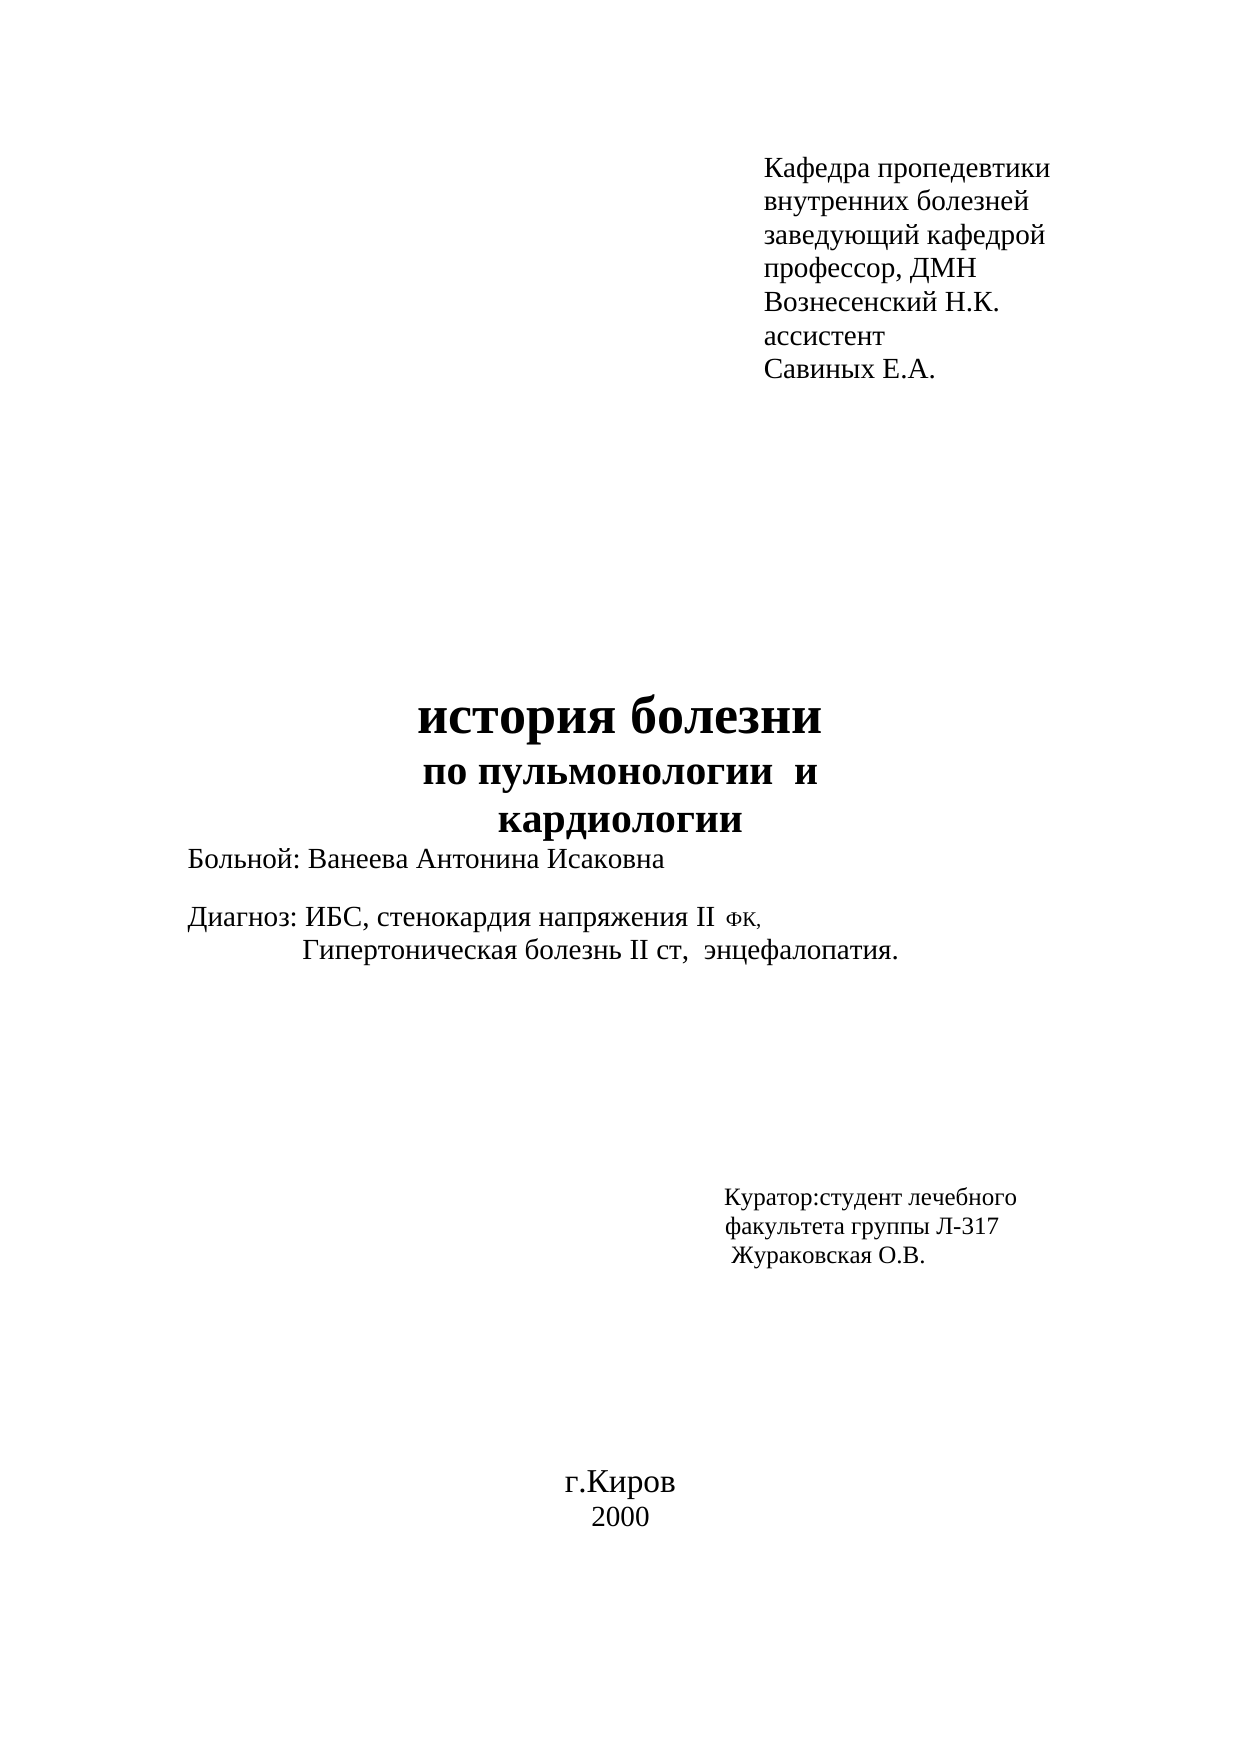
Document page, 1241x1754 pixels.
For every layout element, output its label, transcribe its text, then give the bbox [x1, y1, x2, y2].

text кардиологии [187, 793, 1053, 841]
text история болезни [187, 683, 1053, 745]
text Жураковская О.В. [187, 1240, 1053, 1269]
text г.Киров [187, 1461, 1053, 1499]
text Гипертоническая болезнь II ст, энцефалопатия. [187, 932, 1053, 966]
text профессор, ДМН [187, 251, 1053, 284]
text Больной: Ванеева Антонина Исаковна [187, 841, 1053, 875]
text факультета группы Л-317 [187, 1211, 1053, 1240]
text ассистент [187, 318, 1053, 351]
text Диагноз: ИБС, стенокардия напряжения II ФК, [187, 899, 1053, 932]
text заведующий кафедрой [187, 217, 1053, 251]
text Савиных Е.А. [187, 351, 1053, 385]
text Кафедра пропедевтики [187, 150, 1053, 183]
text внутренних болезней [187, 183, 1053, 217]
text Куратор:студент лечебного [187, 1182, 1053, 1211]
text по пульмонологии и [187, 745, 1053, 793]
text 2000 [187, 1499, 1053, 1533]
text Вознесенский Н.К. [187, 284, 1053, 318]
